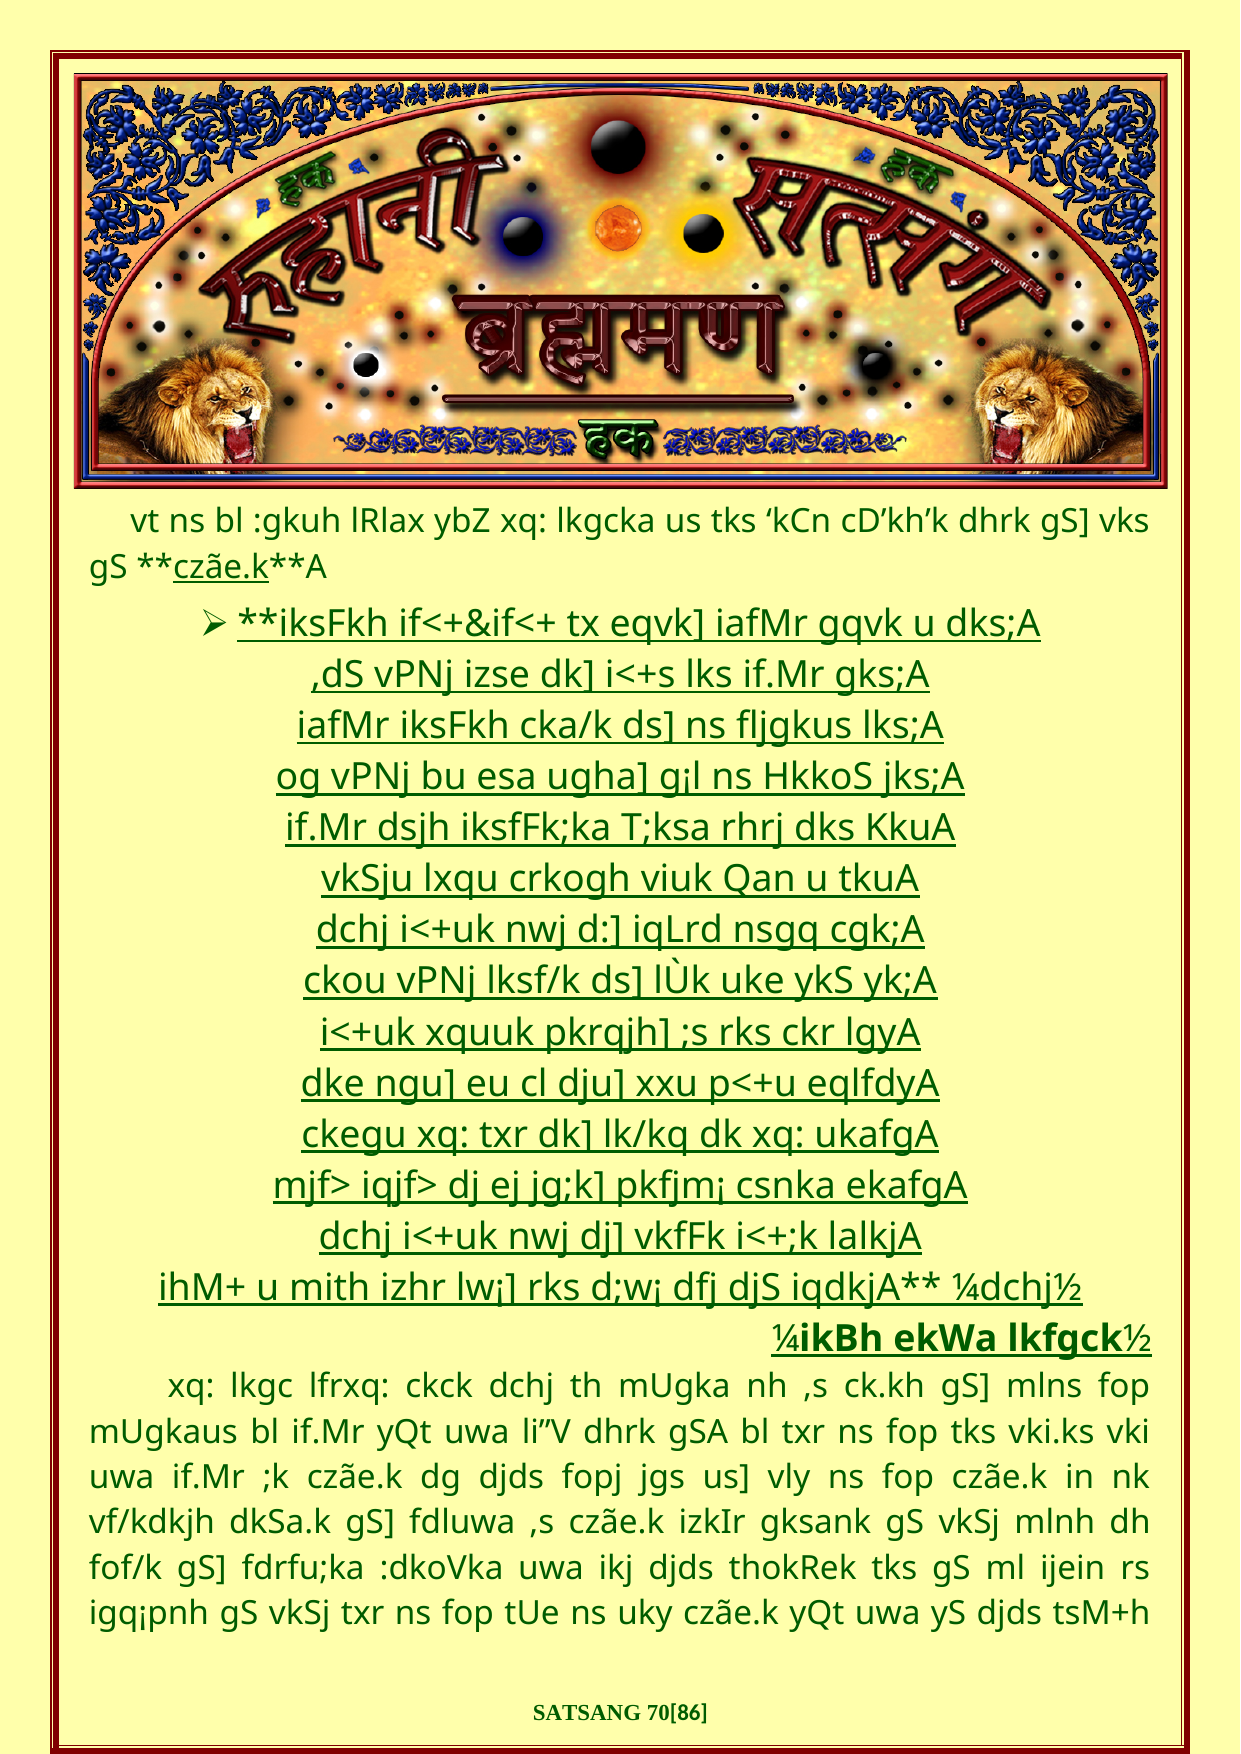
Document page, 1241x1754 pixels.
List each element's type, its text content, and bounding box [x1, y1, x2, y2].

text og vPNj bu esa ugha] g¡l ns HkkoS jks;A [89, 749, 1152, 801]
text ¼ikBh ekWa lkfgck½ [89, 1311, 1152, 1362]
text ckegu xq: txr dk] lk/kq dk xq: ukafgA [89, 1107, 1152, 1158]
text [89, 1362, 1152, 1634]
text if.Mr dsjh iksfFk;ka T;ksa rhrj dks KkuA [89, 801, 1152, 852]
text vt ns bl :gkuh lRlax ybZ xq: lkgcka us tks ‘kCn cD’kh’k dhrk gS] vks gS **czãe.k**A [89, 497, 1152, 588]
text vkSju lxqu crkogh viuk Qan u tkuA [89, 852, 1152, 903]
text mjf> iqjf> dj ej jg;k] pkfjm¡ csnka ekafgA [89, 1158, 1152, 1209]
picture [73, 73, 1168, 489]
list **iksFkh if<+&if<+ tx eqvk] iafMr gqvk u dks;A [89, 596, 1152, 647]
text dchj i<+uk nwj dj] vkfFk i<+;k lalkjA [89, 1209, 1152, 1260]
text i<+uk xquuk pkrqjh] ;s rks ckr lgyA [89, 1005, 1152, 1056]
text ckou vPNj lksf/k ds] lÙk uke ykS yk;A [89, 954, 1152, 1005]
text ,dS vPNj izse dk] i<+s lks if.Mr gks;A [89, 647, 1152, 698]
text dchj i<+uk nwj d:] iqLrd nsgq cgk;A [89, 903, 1152, 954]
text iafMr iksFkh cka/k ds] ns fljgkus lks;A [89, 698, 1152, 749]
text ihM+ u mith izhr lw¡] rks d;w¡ dfj djS iqdkjA** ¼dchj½ [89, 1260, 1152, 1311]
text dke ngu] eu cl dju] xxu p<+u eqlfdyA [89, 1056, 1152, 1107]
